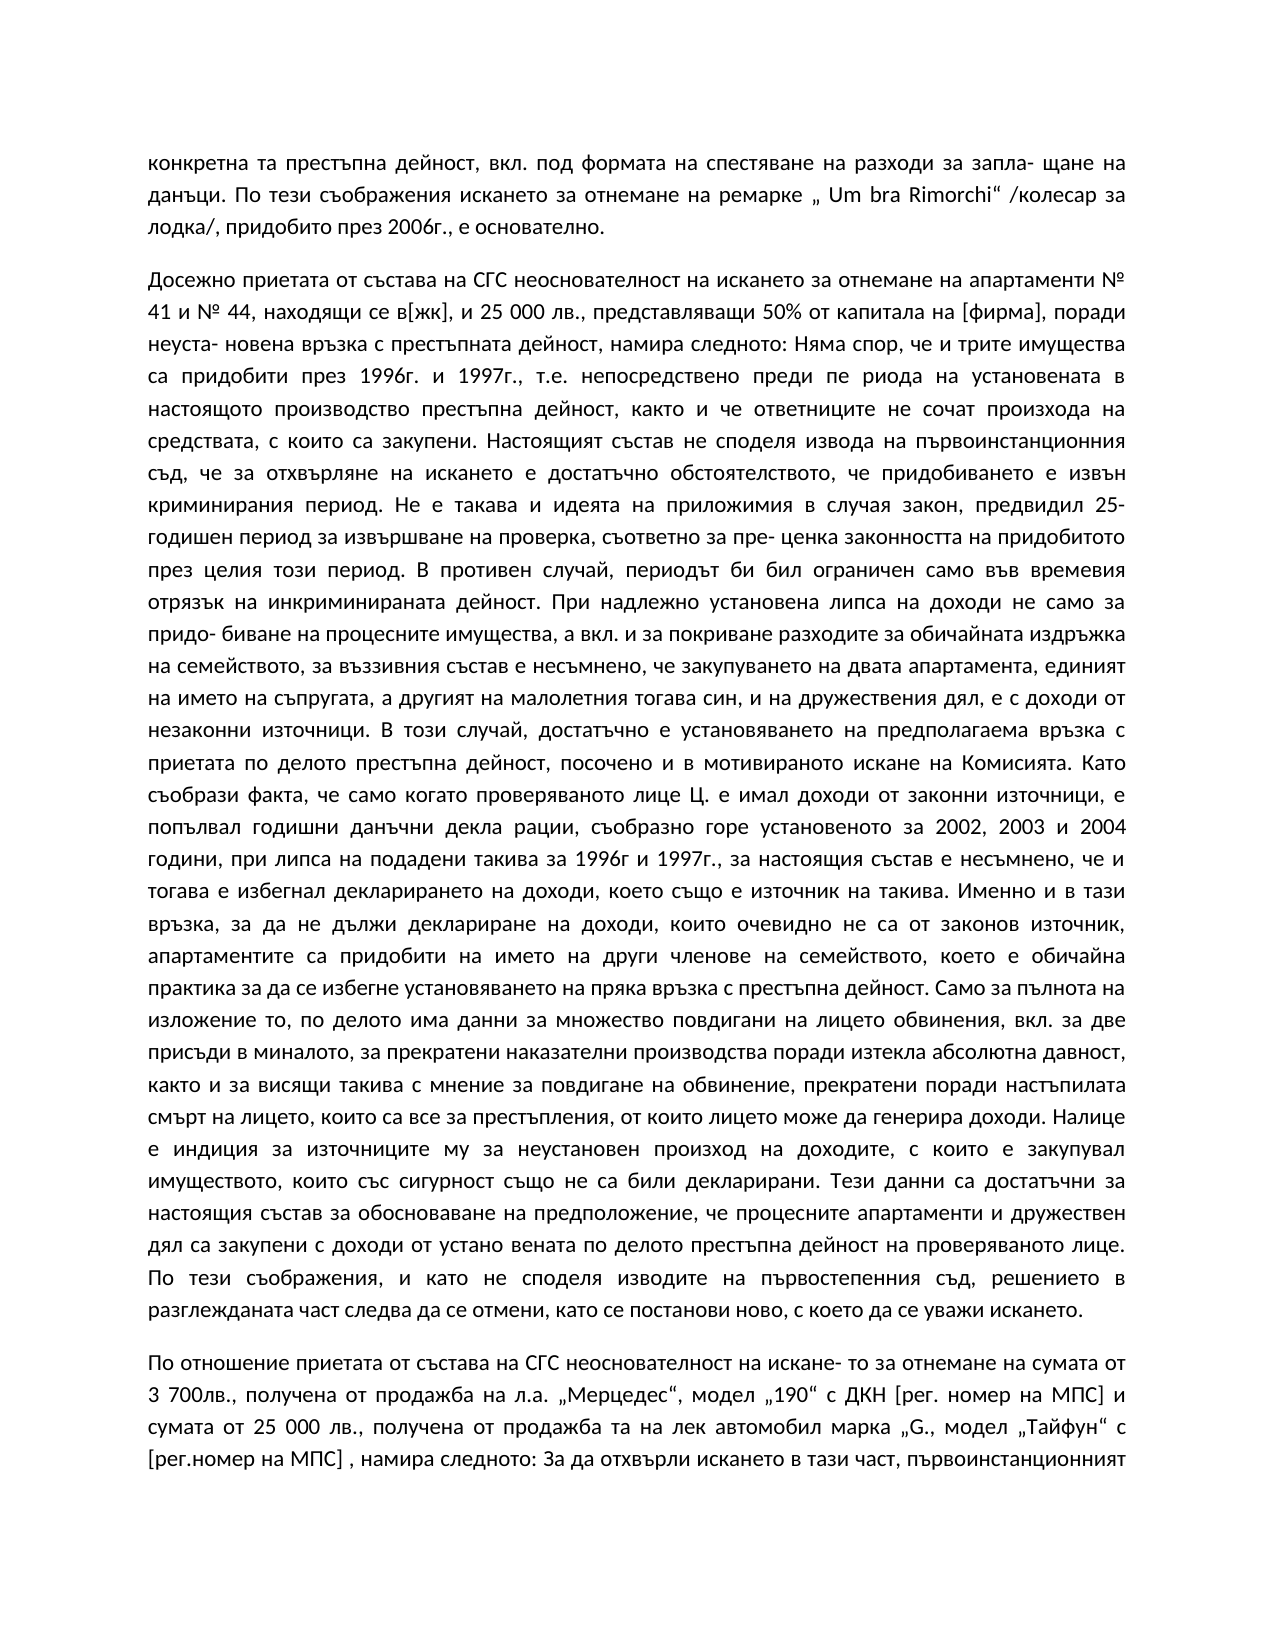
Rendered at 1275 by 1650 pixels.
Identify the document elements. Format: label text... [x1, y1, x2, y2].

text Досежно приетата от състава на СГС неоснователност на искането за отнемане на апартаменти № 41 и № 44, находящи се в[жк], и 25 000 лв., представляващи 50% от капитала на [фирма], поради неуста- новена връзка с престъпната дейност, намира следното: Няма спор, че и трите имущества са придобити през 1996г. и 1997г., т.е. непосредствено преди пе риода на установената в настоящото производство престъпна дейност, както и че ответниците не сочат произхода на средствата, с които са закупени. Настоящият състав не споделя извода на първоинстанционния съд, че за отхвърляне на искането е достатъчно обстоятелството, че придобиването е извън криминирания период. Не е такава и идеята на приложимия в случая закон, предвидил 25-годишен период за извършване на проверка, съответно за пре- ценка законността на придобитото през целия този период. В противен случай, периодът би бил ограничен само във времевия отрязък на инкриминираната дейност. При надлежно установена липса на доходи не само за придо- биване на процесните имущества, а вкл. и за покриване разходите за обичайната издръжка на семейството, за въззивния състав е несъмнено, че закупуването на двата апартамента, единият на името на съпругата, а другият на малолетния тогава син, и на дружествения дял, е с доходи от незаконни източници. В този случай, достатъчно е установяването на предполагаема връзка с приетата по делото престъпна дейност, посочено и в мотивираното искане на Комисията. Като съобрази факта, че само когато проверяваното лице Ц. е имал доходи от законни източници, е попълвал годишни данъчни декла рации, съобразно горе установеното за 2002, 2003 и 2004 години, при липса на подадени такива за 1996г и 1997г., за настоящия състав е несъмнено, че и тогава е избегнал декларирането на доходи, което също е източник на такива. Именно и в тази връзка, за да не дължи деклариране на доходи, които очевидно не са от законов източник, апартаментите са придобити на името на други членове на семейството, което е обичайна практика за да се избегне установяването на пряка връзка с престъпна дейност. Само за пълнота на изложение то, по делото има данни за множество повдигани на лицето обвинения, вкл. за две присъди в миналото, за прекратени наказателни производства поради изтекла абсолютна давност, както и за висящи такива с мнение за повдигане на обвинение, прекратени поради настъпилата смърт на лицето, които са все за престъпления, от които лицето може да генерира доходи. Налице е индиция за източниците му за неустановен произход на доходите, с които е закупувал имуществото, които със сигурност също не са били декларирани. Тези данни са достатъчни за настоящия състав за обосноваване на предположение, че процесните апартаменти и дружествен дял са закупени с доходи от устано вената по делото престъпна дейност на проверяваното лице. По тези съображения, и като не споделя изводите на първостепенния съд, решението в разглежданата част следва да се отмени, като се постанови ново, с което да се уважи искането. [148, 265, 1127, 1323]
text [148, 148, 1127, 240]
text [148, 1348, 1127, 1473]
